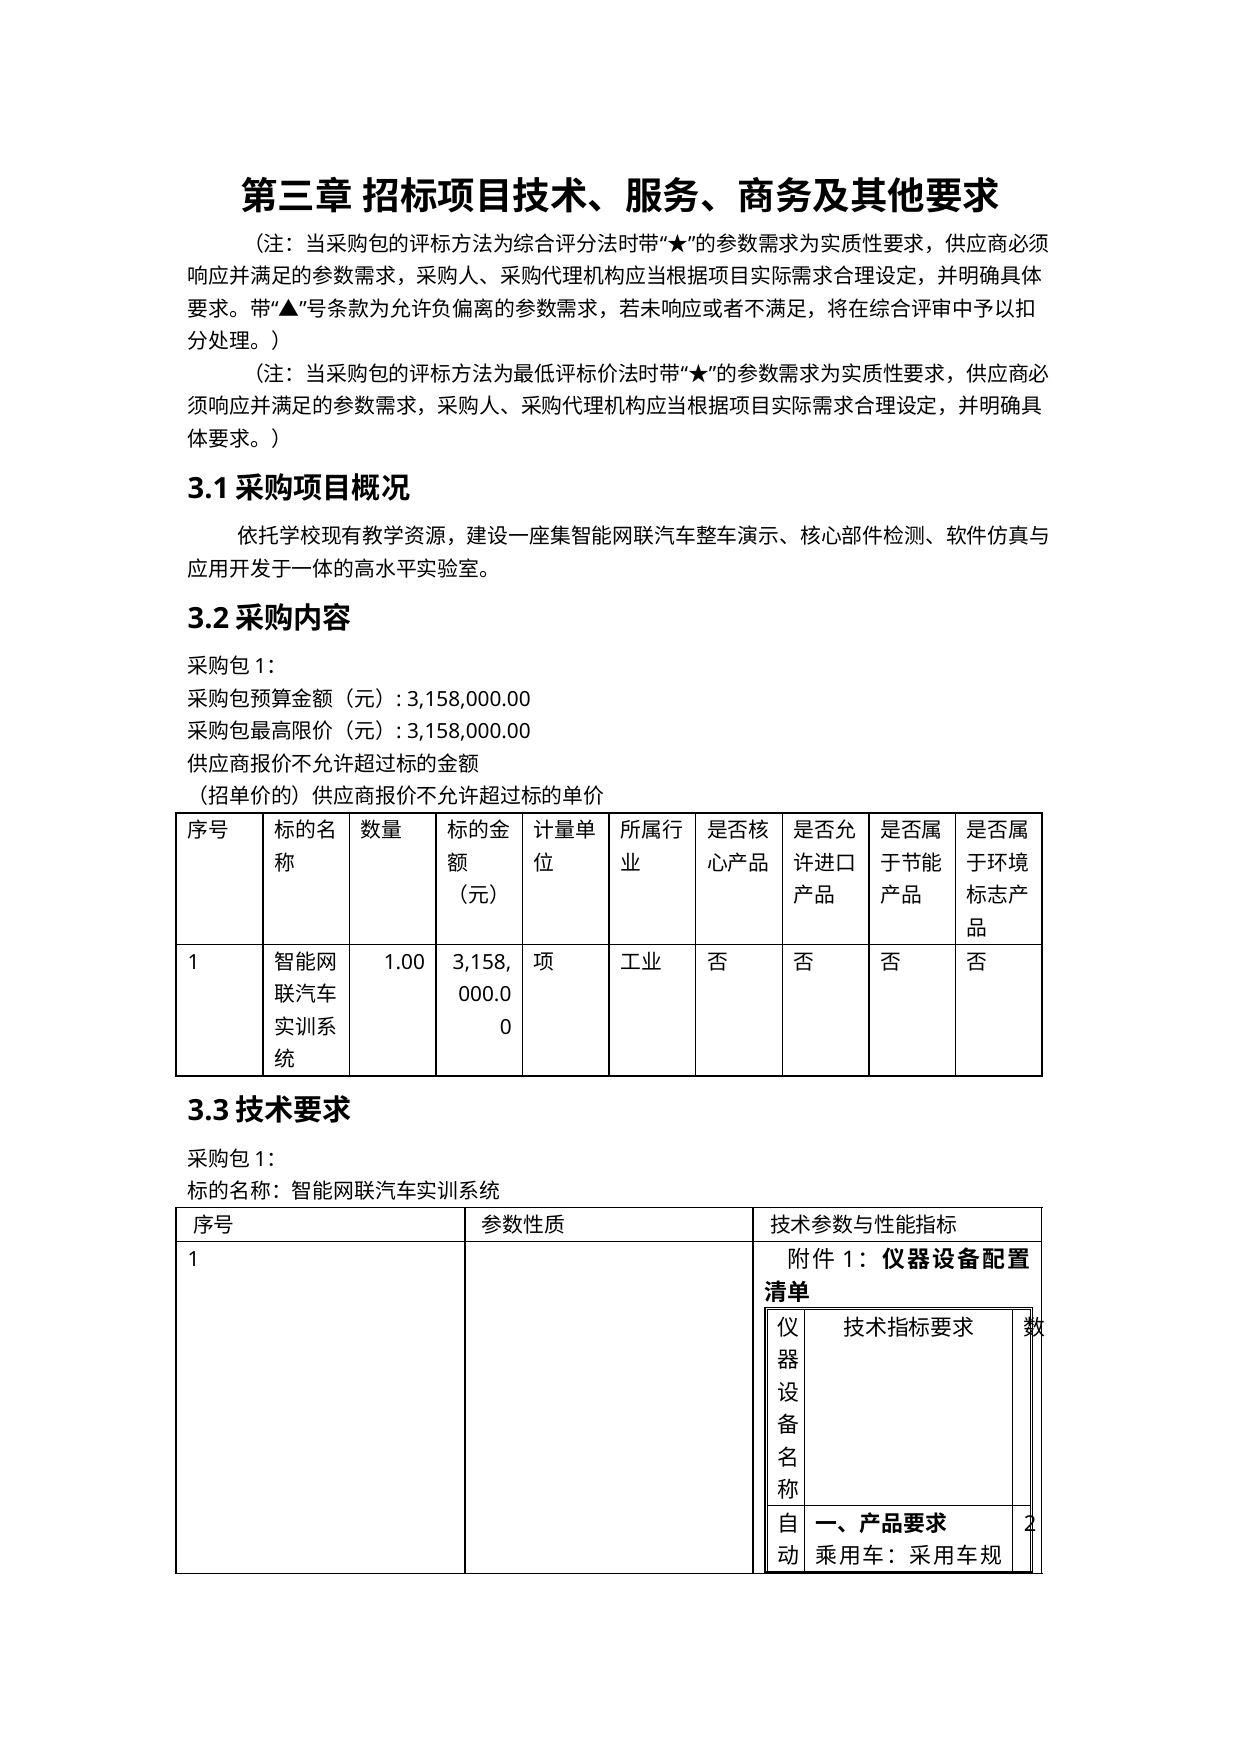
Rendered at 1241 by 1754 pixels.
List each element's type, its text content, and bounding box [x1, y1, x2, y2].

text 3.2采购内容 [187, 584, 1053, 649]
table_header 是否属于环境标志产品 [956, 814, 1041, 943]
table_cell 否 [696, 945, 782, 1075]
text 3.1采购项目概况 [187, 454, 1053, 519]
text 采购包1： [187, 649, 1053, 682]
text 采购包最高限价（元）: 3,158,000.00 [187, 714, 1053, 747]
table_header 技术参数与性能指标 [754, 1208, 1041, 1241]
text 第三章 招标项目技术、服务、商务及其他要求 [187, 162, 1053, 227]
table_cell 1.00 [350, 945, 435, 1075]
text （招单价的）供应商报价不允许超过标的单价 [187, 779, 1053, 812]
table_cell 1 [177, 1242, 464, 1572]
table_cell 智能网联汽车实训系统 [264, 945, 349, 1075]
table_cell 否 [956, 945, 1041, 1075]
table_header 参数性质 [466, 1208, 752, 1241]
table_cell 3,158,000.00 [437, 945, 522, 1075]
text 供应商报价不允许超过标的金额 [187, 747, 1053, 779]
table_header 标的金额 （元） [437, 814, 522, 943]
table_cell 工业 [610, 945, 695, 1075]
text （注：当采购包的评标方法为综合评分法时带“★”的参数需求为实质性要求，供应商必须响应并满足的参数需求，采购人、采购代理机构应当根据项目实际需求合理设定，并明确具体要求。带“▲”号条款为允许负偏离的参数需求，若未响应或者不满足，将在综合评审中予以扣分处理。） [187, 227, 1053, 357]
text 3.3技术要求 [187, 1077, 1053, 1142]
text （注：当采购包的评标方法为最低评标价法时带“★”的参数需求为实质性要求，供应商必须响应并满足的参数需求，采购人、采购代理机构应当根据项目实际需求合理设定，并明确具体要求。） [187, 357, 1053, 454]
table_cell [466, 1242, 752, 1572]
table_header 数量 [350, 814, 435, 943]
text 采购包1： [187, 1142, 1053, 1174]
table_header 序号 [177, 814, 262, 943]
table_header 标的名称 [264, 814, 349, 943]
table_cell 1 [177, 945, 262, 1075]
table_header 序号 [177, 1208, 464, 1241]
table_header 是否允许进口产品 [783, 814, 868, 943]
table_header 是否属于节能产品 [870, 814, 955, 943]
table_cell 项 [523, 945, 608, 1075]
table_cell 否 [870, 945, 955, 1075]
table_header 计量单位 [523, 814, 608, 943]
table_header 是否核心产品 [696, 814, 782, 943]
text 采购包预算金额（元）: 3,158,000.00 [187, 682, 1053, 714]
table_cell 否 [783, 945, 868, 1075]
text 标的名称：智能网联汽车实训系统 [187, 1174, 1053, 1207]
table_header 所属行业 [610, 814, 695, 943]
text 依托学校现有教学资源，建设一座集智能网联汽车整车演示、核心部件检测、软件仿真与应用开发于一体的高水平实验室。 [187, 519, 1053, 584]
